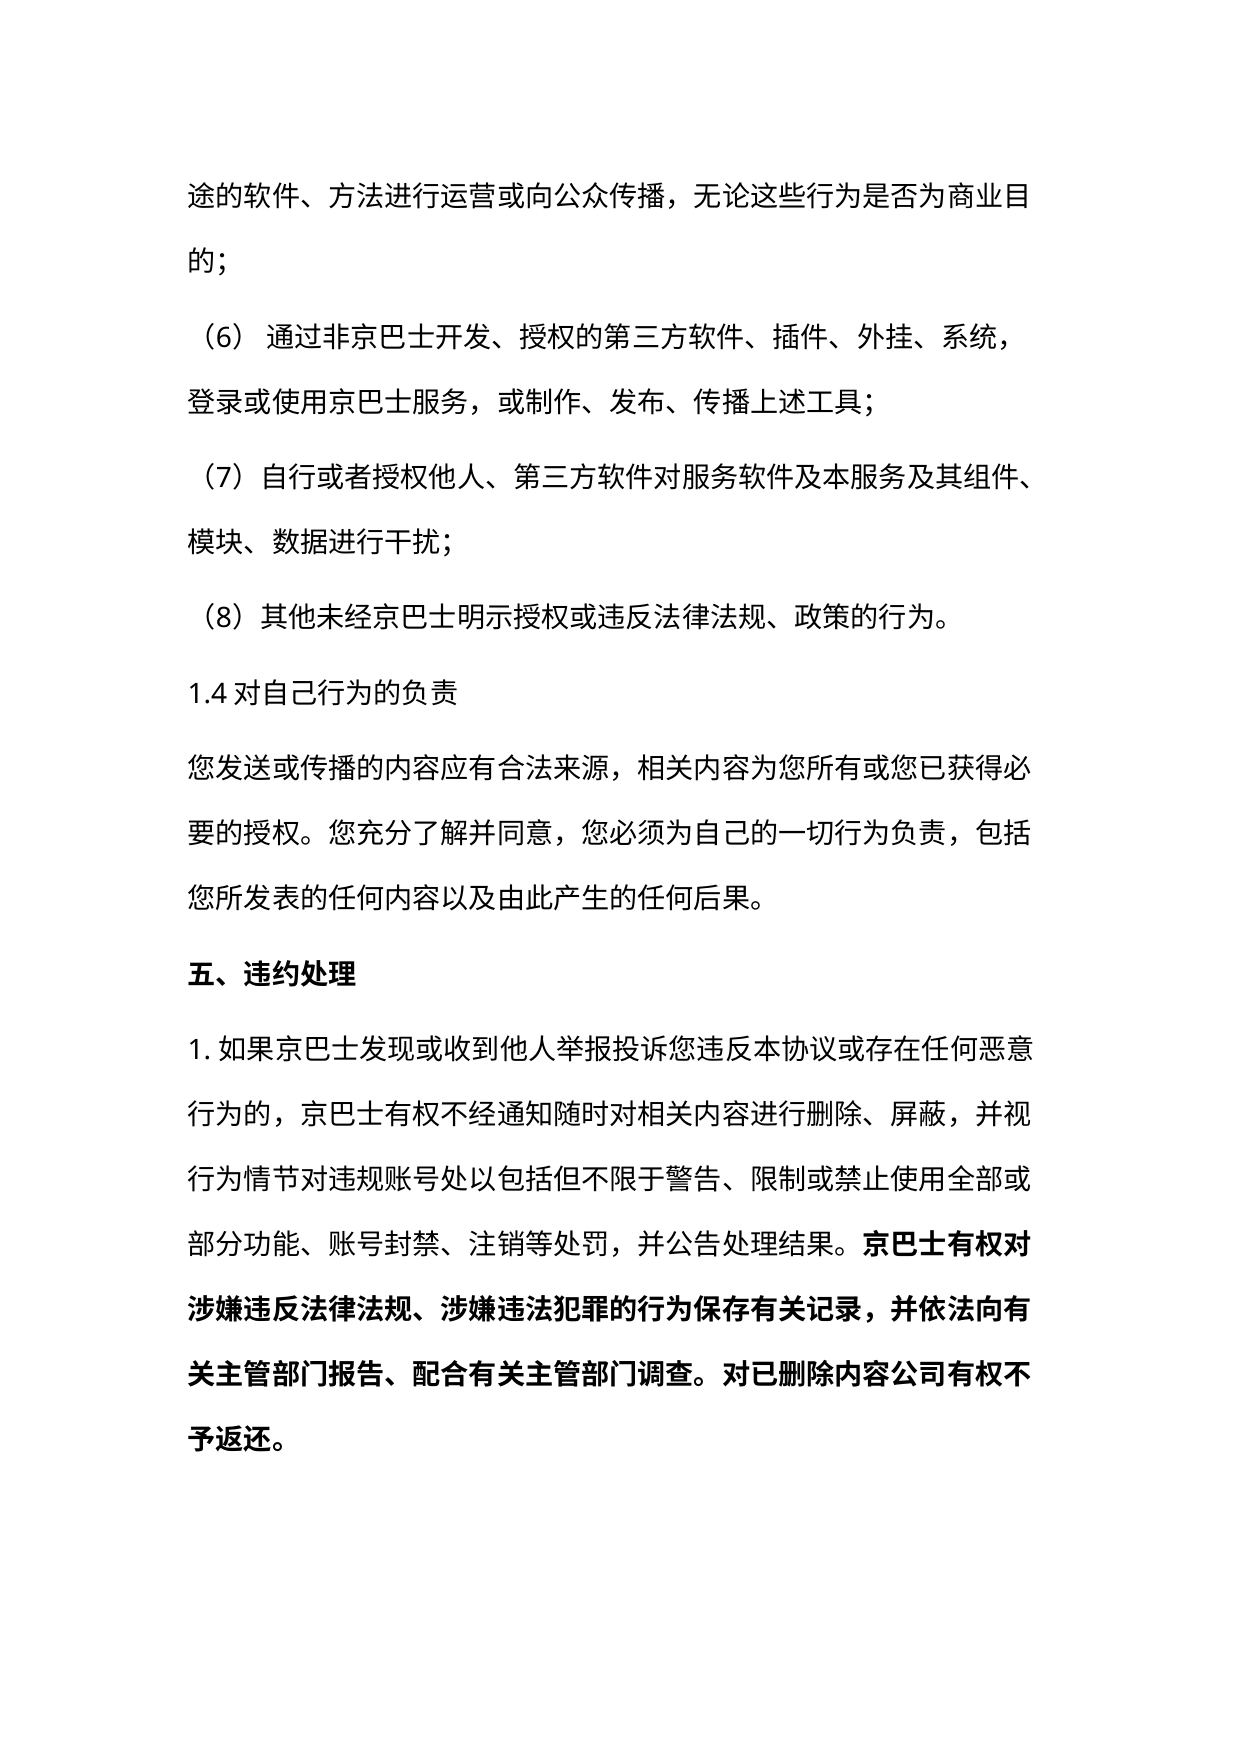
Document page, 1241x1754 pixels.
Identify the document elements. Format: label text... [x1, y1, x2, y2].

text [187, 162, 1053, 292]
text 您发送或传播的内容应有合法来源，相关内容为您所有或您已获得必要的授权。您充分了解并同意，您必须为自己的一切行为负责，包括您所发表的任何内容以及由此产生的任何后果。 [187, 734, 1053, 929]
text 1.4对自己行为的负责 [187, 659, 1053, 724]
text （7）自行或者授权他人、第三方软件对服务软件及本服务及其组件、模块、数据进行干扰； [187, 443, 1053, 573]
text 五、违约处理 [187, 939, 1053, 1004]
text 1. 如果京巴士发现或收到他人举报投诉您违反本协议或存在任何恶意行为的，京巴士有权不经通知随时对相关内容进行删除、屏蔽，并视行为情节对违规账号处以包括但不限于警告、限制或禁止使用全部或部分功能、账号封禁、注销等处罚，并公告处理结果。京巴士有权对涉嫌违反法律法规、涉嫌违法犯罪的行为保存有关记录，并依法向有关主管部门报告、配合有关主管部门调查。对已删除内容公司有权不予返还。 [187, 1015, 1053, 1470]
text （8）其他未经京巴士明示授权或违反法律法规、政策的行为。 [187, 583, 1053, 648]
text （6） 通过非京巴士开发、授权的第三方软件、插件、外挂、系统，登录或使用京巴士服务，或制作、发布、传播上述工具； [187, 302, 1053, 432]
